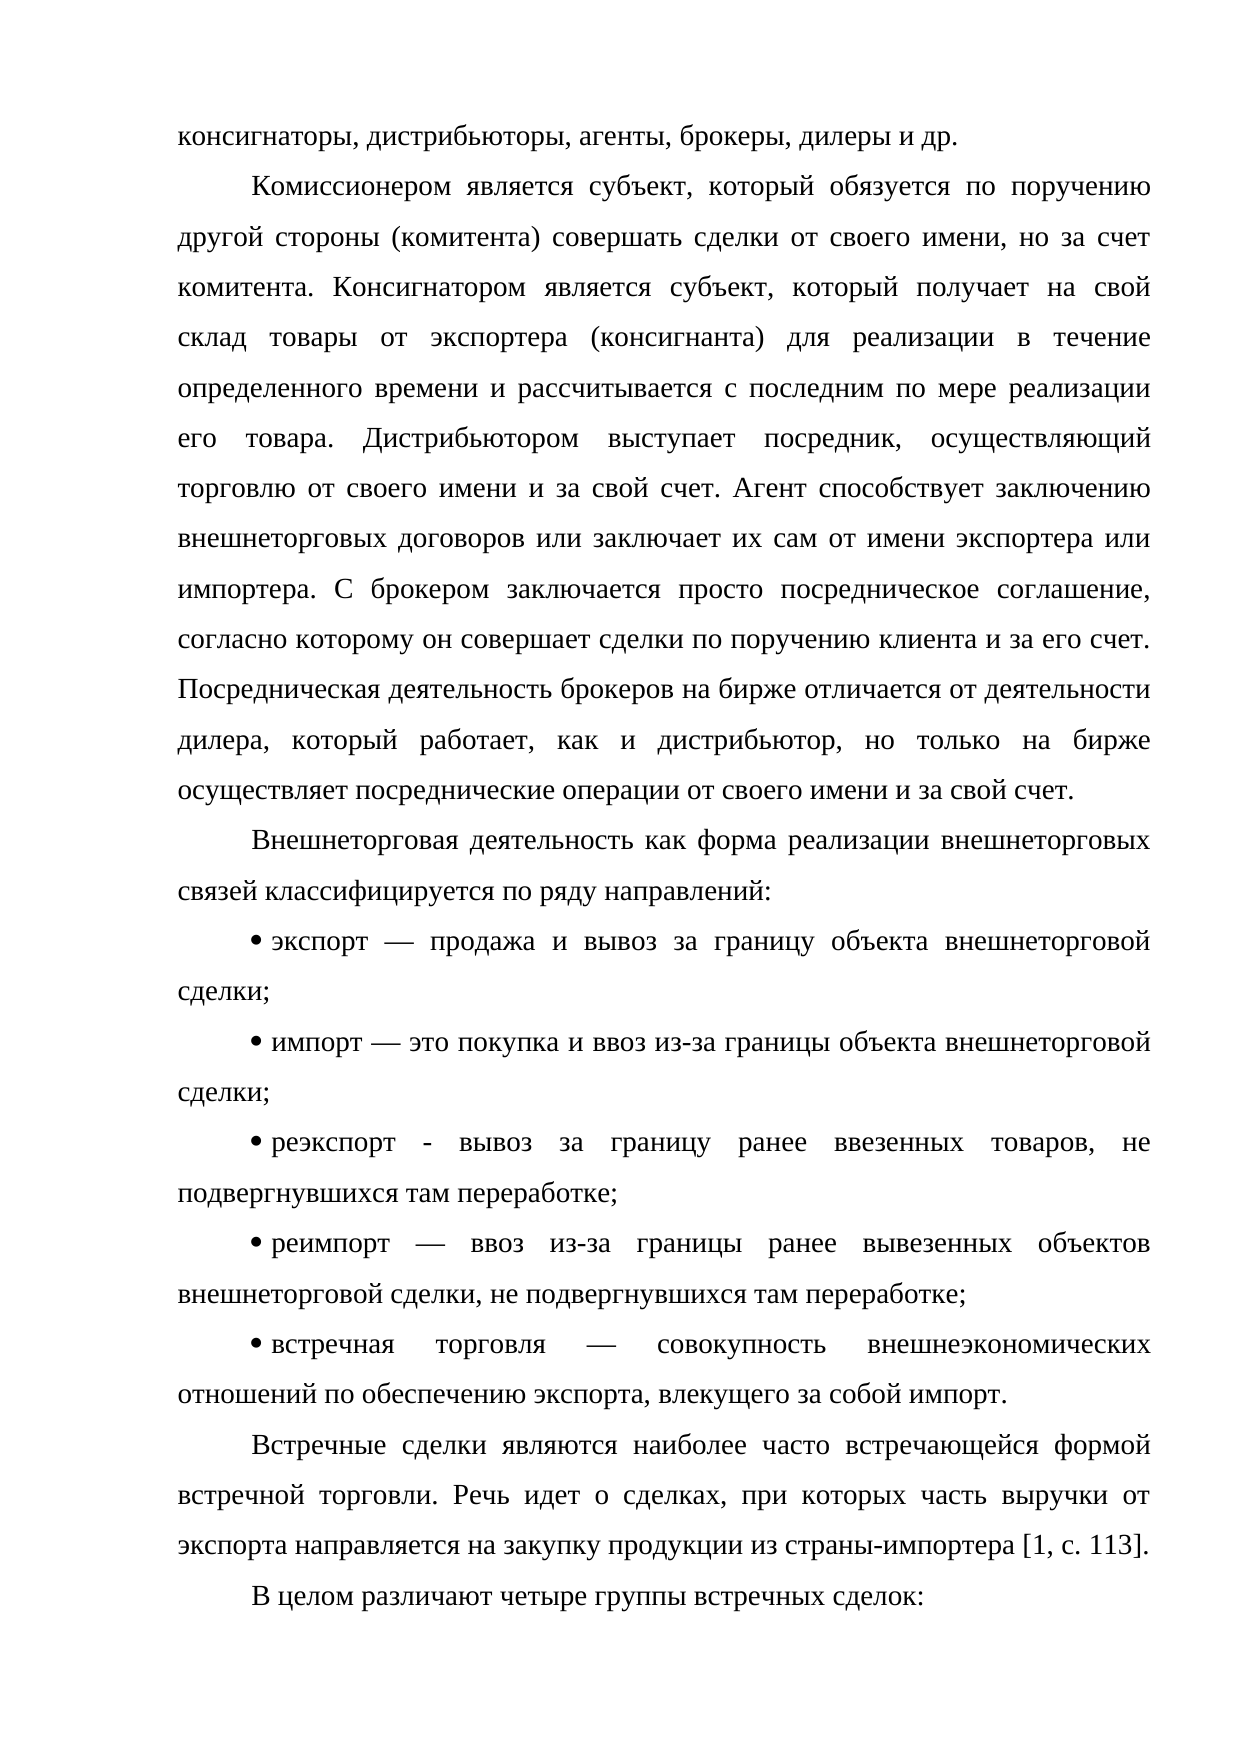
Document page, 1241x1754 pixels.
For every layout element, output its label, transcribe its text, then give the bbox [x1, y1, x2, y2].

text Комиссионером является субъект, который обязуется по поручению другой стороны (комитента) совершать сделки от своего имени, но за счет комитента. Консигнатором является субъект, который получает на свой склад товары от экспортера (консигнанта) для реализации в течение определенного времени и рассчитывается с последним по мере реализации его товара. Дистрибьютором выступает посредник, осуществляющий торговлю от своего имени и за свой счет. Агент способствует заключению внешнеторговых договоров или заключает их сам от имени экспортера или импортера. С брокером заключается просто посредническое соглашение, согласно которому он совершает сделки по поручению клиента и за его счет. Посредническая деятельность брокеров на бирже отличается от деятельности дилера, который работает, как и дистрибьютор, но только на бирже осуществляет посреднические операции от своего имени и за свой счет. [177, 168, 1152, 806]
list экспорт — продажа и вывоз за границу объекта внешнеторговой сделки; [177, 923, 1152, 1007]
list реэкспорт - вывоз за границу ранее ввезенных товаров, не подвергнувшихся там переработке; [177, 1124, 1152, 1208]
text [177, 118, 1152, 152]
text Внешнеторговая деятельность как форма реализации внешнеторговых связей классифицируется по ряду направлений: [177, 822, 1152, 906]
text В целом различают четыре группы встречных сделок: [177, 1578, 1152, 1611]
list импорт — это покупка и ввоз из-за границы объекта внешнеторговой сделки; [177, 1024, 1152, 1108]
list встречная торговля — совокупность внешнеэкономических отношений по обеспечению экспорта, влекущего за собой импорт. [177, 1326, 1152, 1410]
text Встречные сделки являются наиболее часто встречающейся формой встречной торговли. Речь идет о сделках, при которых часть выручки от экспорта направляется на закупку продукции из страны-импортера [1, с. 113]. [177, 1427, 1152, 1561]
list реимпорт — ввоз из-за границы ранее вывезенных объектов внешнеторговой сделки, не подвергнувшихся там переработке; [177, 1225, 1152, 1309]
